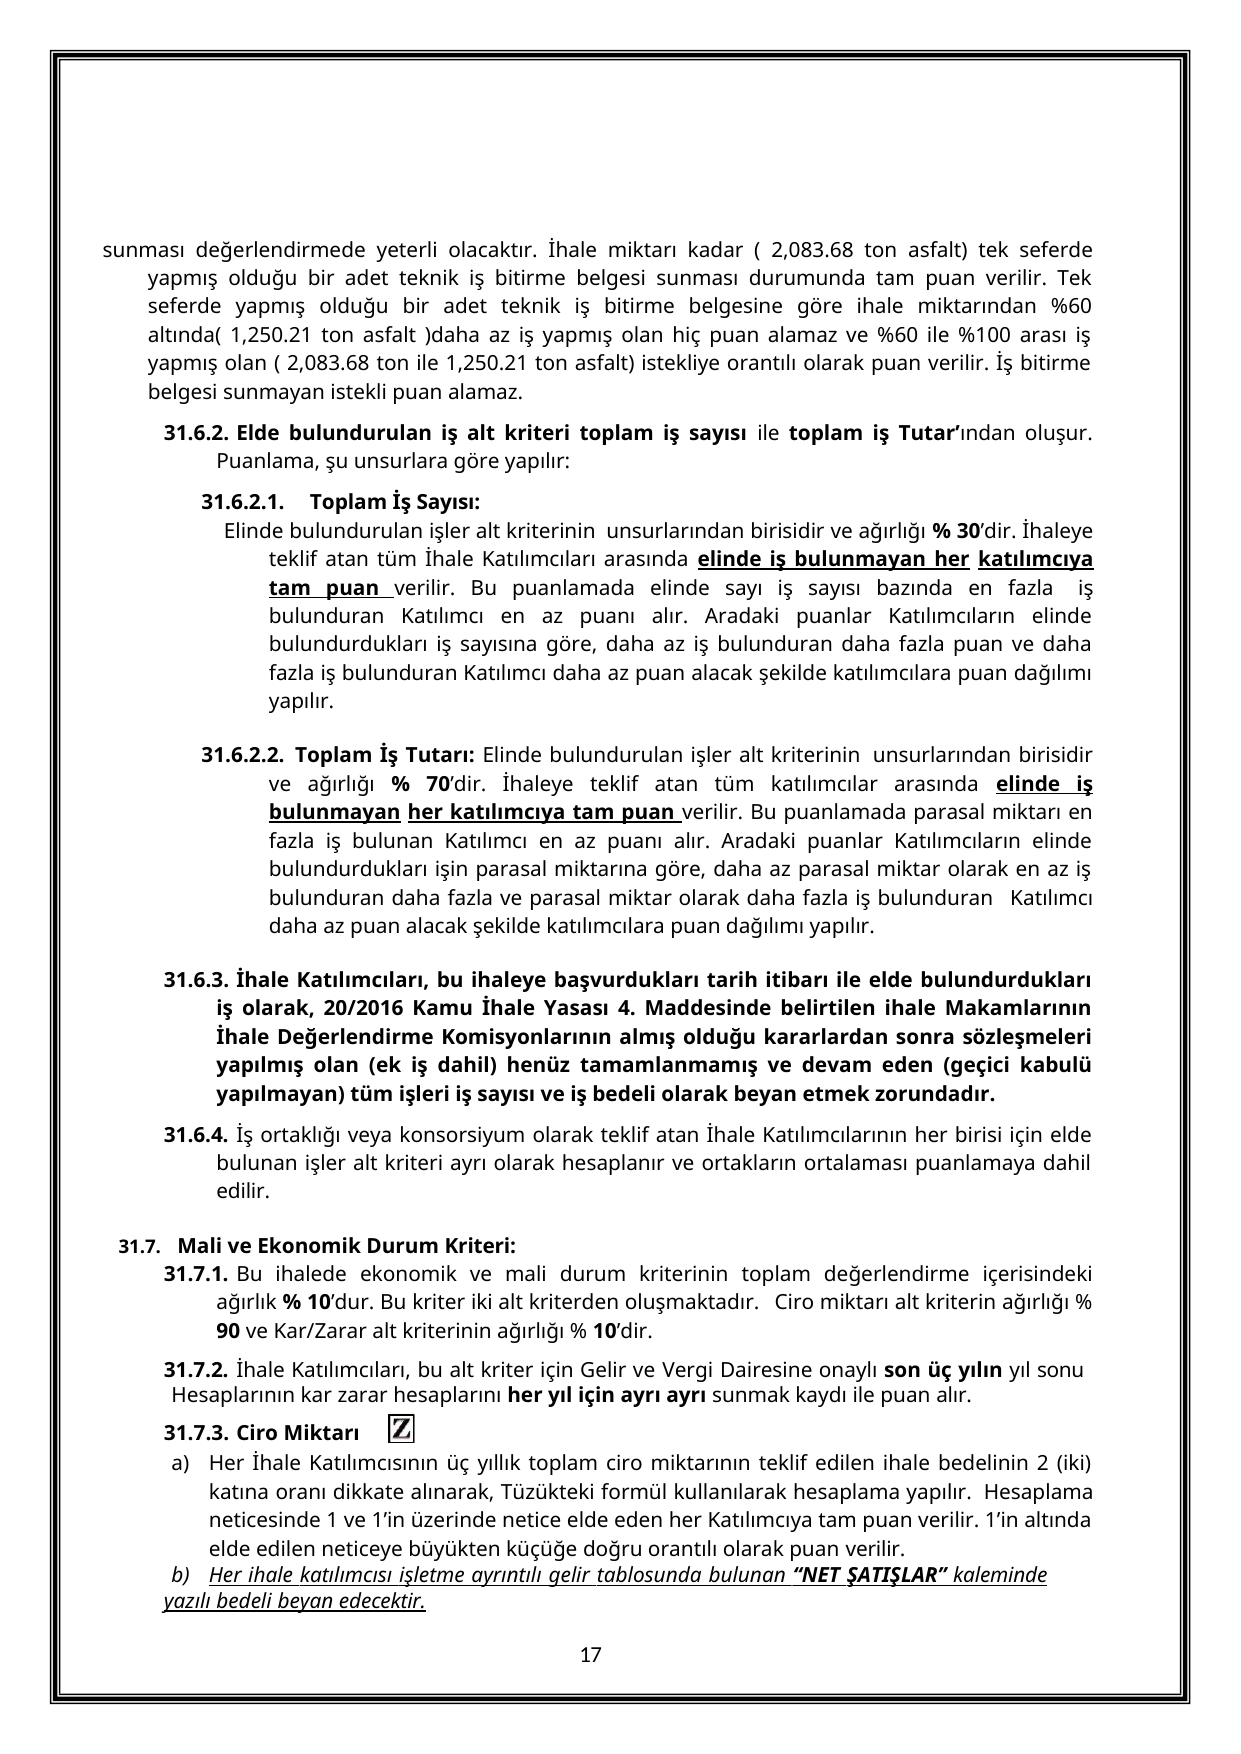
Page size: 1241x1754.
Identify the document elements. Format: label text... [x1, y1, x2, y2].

list Her ihale katılımcısı işletme ayrıntılı gelir tablosunda bulunan “NET ŞATIŞLAR” kaleminde [171, 1562, 1122, 1588]
list Toplam İş Tutarı: Elinde bulundurulan işler alt kriterinin unsurlarından birisidir ve ağırlığı % 70’dir. İhaleye teklif atan tüm katılımcılar arasında elinde iş bulunmayan her katılımcıya tam puan verilir. Bu puanlamada parasal miktarı en fazla iş bulunan Katılımcı en az puanı alır. Aradaki puanlar Katılımcıların elinde bulundurdukları işin parasal miktarına göre, daha az parasal miktar olarak en az iş bulunduran daha fazla ve parasal miktar olarak daha fazla iş bulunduran Katılımcı daha az puan alacak şekilde katılımcılara puan dağılımı yapılır. [201, 740, 1093, 939]
text Hesaplarının kar zarar hesaplarını her yıl için ayrı ayrı sunmak kaydı ile puan alır. [171, 1382, 1122, 1408]
subtitle Toplam İş Sayısı: [201, 487, 1122, 516]
text Elinde bulundurulan işler alt kriterinin unsurlarından birisidir ve ağırlığı % 30’dir. İhaleye teklif atan tüm İhale Katılımcıları arasında elinde iş bulunmayan her katılımcıya tam puan verilir. Bu puanlamada elinde sayı iş sayısı bazında en fazla iş bulunduran Katılımcı en az puanı alır. Aradaki puanlar Katılımcıların elinde bulundurdukları iş sayısına göre, daha az iş bulunduran daha fazla puan ve daha fazla iş bulunduran Katılımcı daha az puan alacak şekilde katılımcılara puan dağılımı yapılır. [224, 516, 1093, 715]
list İhale Katılımcıları, bu alt kriter için Gelir ve Vergi Dairesine onaylı son üç yılın yıl sonu [164, 1357, 1122, 1382]
subtitle Ciro Miktarı [164, 1413, 1122, 1448]
text yazılı bedeli beyan edecektir. [164, 1588, 1122, 1613]
list İş ortaklığı veya konsorsiyum olarak teklif atan İhale Katılımcılarının her birisi için elde bulunan işler alt kriteri ayrı olarak hesaplanır ve ortakların ortalaması puanlamaya dahil edilir. [164, 1120, 1093, 1205]
subtitle İhale Katılımcıları, bu ihaleye başvurdukları tarih itibarı ile elde bulundurdukları iş olarak, 20/2016 Kamu İhale Yasası 4. Maddesinde belirtilen ihale Makamlarının İhale Değerlendirme Komisyonlarının almış olduğu kararlardan sonra sözleşmeleri yapılmış olan (ek iş dahil) henüz tamamlanmamış ve devam eden (geçici kabulü yapılmayan) tüm işleri iş sayısı ve iş bedeli olarak beyan etmek zorundadır. [164, 965, 1093, 1107]
list Her İhale Katılımcısının üç yıllık toplam ciro miktarının teklif edilen ihale bedelinin 2 (iki) katına oranı dikkate alınarak, Tüzükteki formül kullanılarak hesaplama yapılır. Hesaplama neticesinde 1 ve 1’in üzerinde netice elde eden her Katılımcıya tam puan verilir. 1’in altında elde edilen neticeye büyükten küçüğe doğru orantılı olarak puan verilir. [171, 1448, 1093, 1562]
text sunması değerlendirmede yeterli olacaktır. İhale miktarı kadar ( 2,083.68 ton asfalt) tek seferde yapmış olduğu bir adet teknik iş bitirme belgesi sunması durumunda tam puan verilir. Tek seferde yapmış olduğu bir adet teknik iş bitirme belgesine göre ihale miktarından %60 altında( 1,250.21 ton asfalt )daha az iş yapmış olan hiç puan alamaz ve %60 ile %100 arası iş yapmış olan ( 2,083.68 ton ile 1,250.21 ton asfalt) istekliye orantılı olarak puan verilir. İş bitirme belgesi sunmayan istekli puan alamaz. [102, 235, 1093, 405]
picture [387, 1412, 415, 1443]
list Bu ihalede ekonomik ve mali durum kriterinin toplam değerlendirme içerisindeki ağırlık % 10’dur. Bu kriter iki alt kriterden oluşmaktadır. Ciro miktarı alt kriterin ağırlığı % 90 ve Kar/Zarar alt kriterinin ağırlığı % 10’dir. [164, 1259, 1093, 1344]
subtitle Mali ve Ekonomik Durum Kriteri: [118, 1233, 1122, 1259]
list Elde bulundurulan iş alt kriteri toplam iş sayısı ile toplam iş Tutar’ından oluşur. Puanlama, şu unsurlara göre yapılır: [164, 418, 1093, 475]
